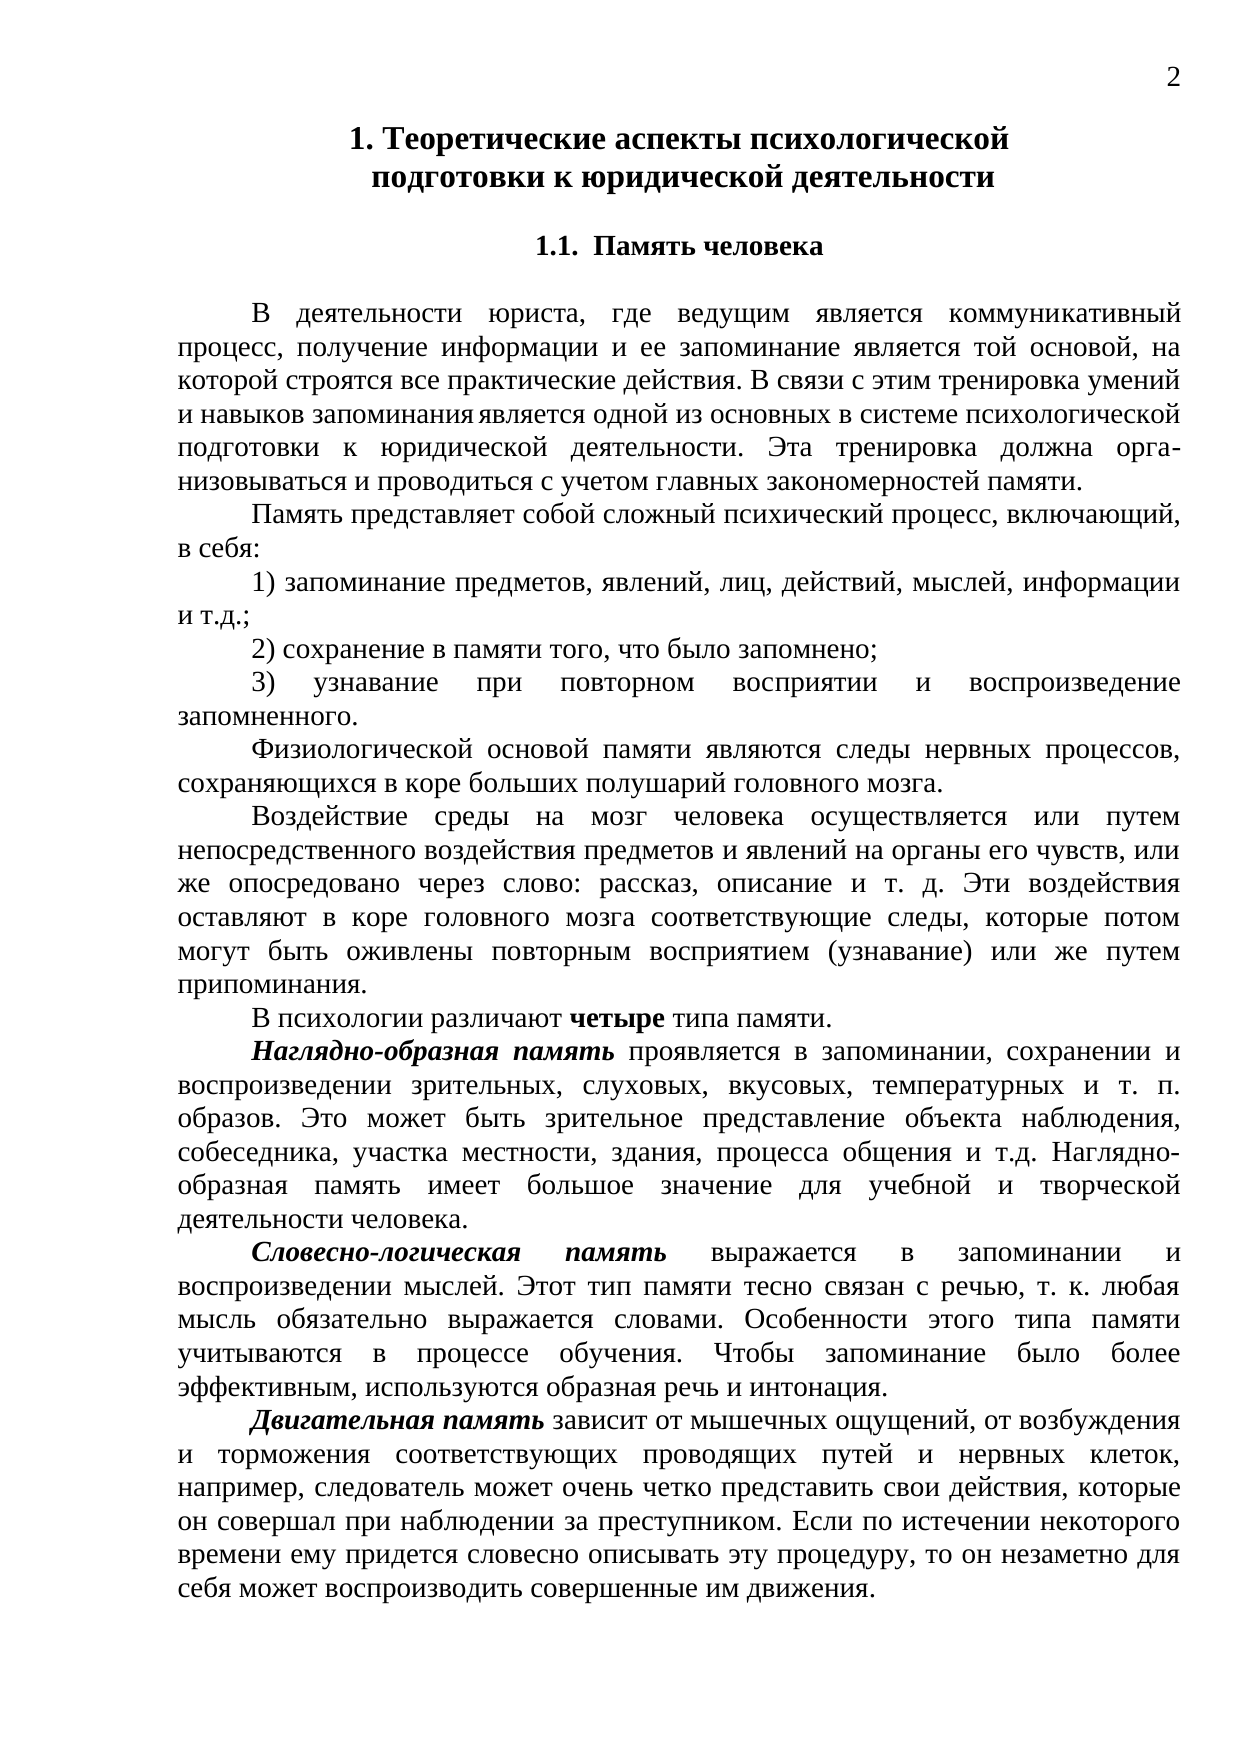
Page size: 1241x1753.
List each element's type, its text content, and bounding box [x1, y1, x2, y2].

title подготовки к юридической деятельности [177, 156, 1181, 195]
text В психологии различают четыре типа памяти. [177, 1000, 1181, 1033]
text 3) узнавание при повторном восприятии и воспроизведение запомненного. [177, 664, 1181, 731]
text Память представляет собой сложный психический процесс, включающий, в себя: [177, 497, 1181, 564]
text В деятельности юриста, где ведущим является коммуникативный процесс, получение информации и ее запоминание является той основой, на которой строятся все практические действия. В связи с этим тренировка умений и навыков запоминания является одной из основных в системе психологической подготовки к юридической деятельности. Эта тренировка должна организовываться и проводиться с учетом главных закономерностей памяти. [177, 295, 1181, 497]
text Словесно-логическая память выражается в запоминании и воспроизведении мыслей. Этот тип памяти тесно связан с речью, т. к. любая мысль обязательно выражается словами. Особенности этого типа памяти учитываются в процессе обучения. Чтобы запоминание было более эффективным, используются образная речь и интонация. [177, 1234, 1181, 1402]
text 1) запоминание предметов, явлений, лиц, действий, мыслей, информации и т.д.; [177, 564, 1181, 631]
text Воздействие среды на мозг человека осуществляется или путем непосредственного воздействия предметов и явлений на органы его чувств, или же опосредовано через слово: рассказ, описание и т. д. Эти воздействия оставляют в коре головного мозга соответствующие следы, которые потом могут быть оживлены повторным восприятием (узнавание) или же путем припоминания. [177, 798, 1181, 1000]
text 2) сохранение в памяти того, что было запомнено; [177, 631, 1181, 664]
text Физиологической основой памяти являются следы нервных процессов, сохраняющихся в коре больших полушарий головного мозга. [177, 731, 1181, 798]
text 1.1. Память человека [177, 228, 1181, 262]
title 1. Теоретические аспекты психологической [177, 118, 1181, 156]
text Двигательная память зависит от мышечных ощущений, от возбуждения и торможения соответствующих проводящих путей и нервных клеток, например, следователь может очень четко представить свои действия, которые он совершал при наблюдении за преступником. Если по истечении некоторого времени ему придется словесно описывать эту процедуру, то он незаметно для себя может воспроизводить совершенные им движения. [177, 1402, 1181, 1603]
text Наглядно-образная память проявляется в запоминании, сохранении и воспроизведении зрительных, слуховых, вкусовых, температурных и т. п. образов. Это может быть зрительное представление объекта наблюдения, собеседника, участка местности, здания, процесса общения и т.д. Наглядно-образная память имеет большое значение для учебной и творческой деятельности человека. [177, 1033, 1181, 1234]
